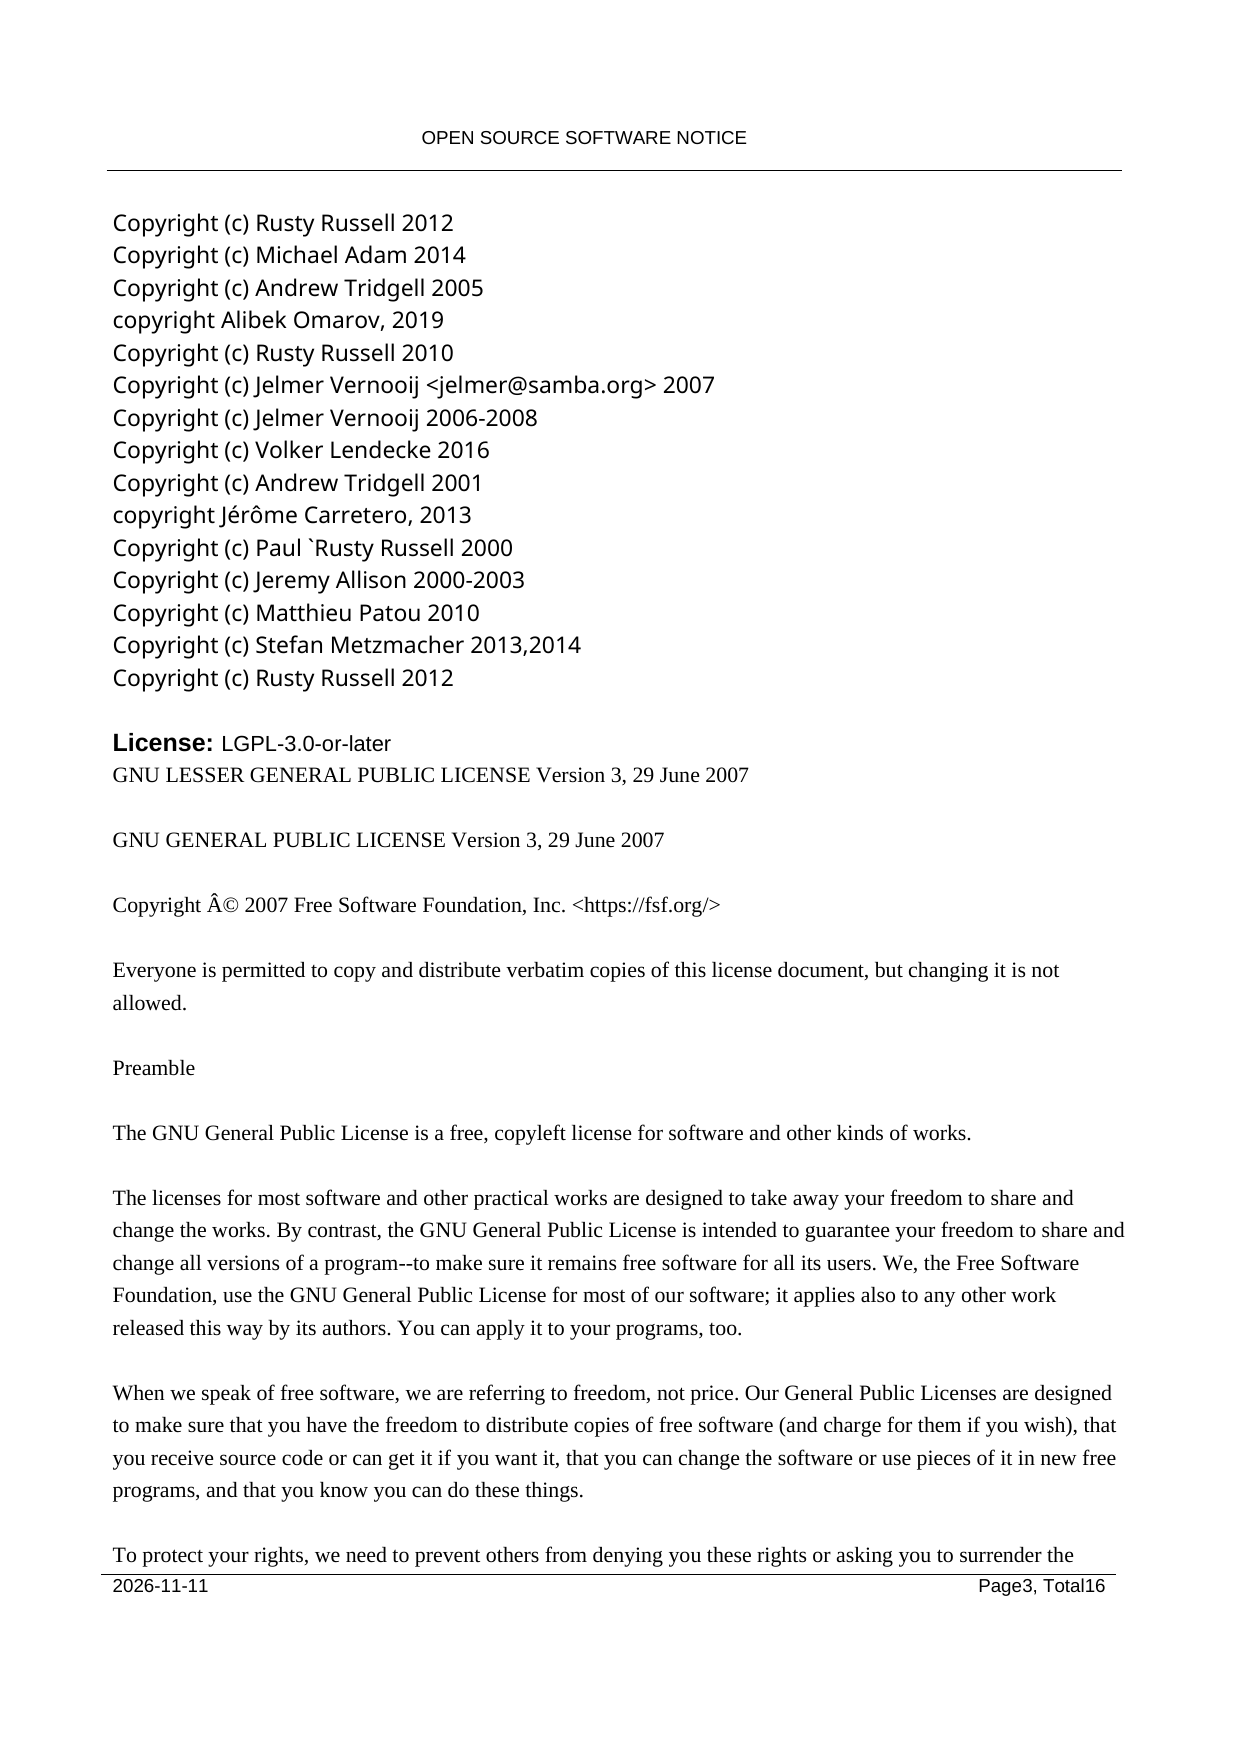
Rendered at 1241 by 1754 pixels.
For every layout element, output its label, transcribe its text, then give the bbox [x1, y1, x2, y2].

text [112, 206, 1128, 726]
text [112, 759, 1128, 1571]
text License: LGPL-3.0-or-later [112, 726, 1128, 759]
